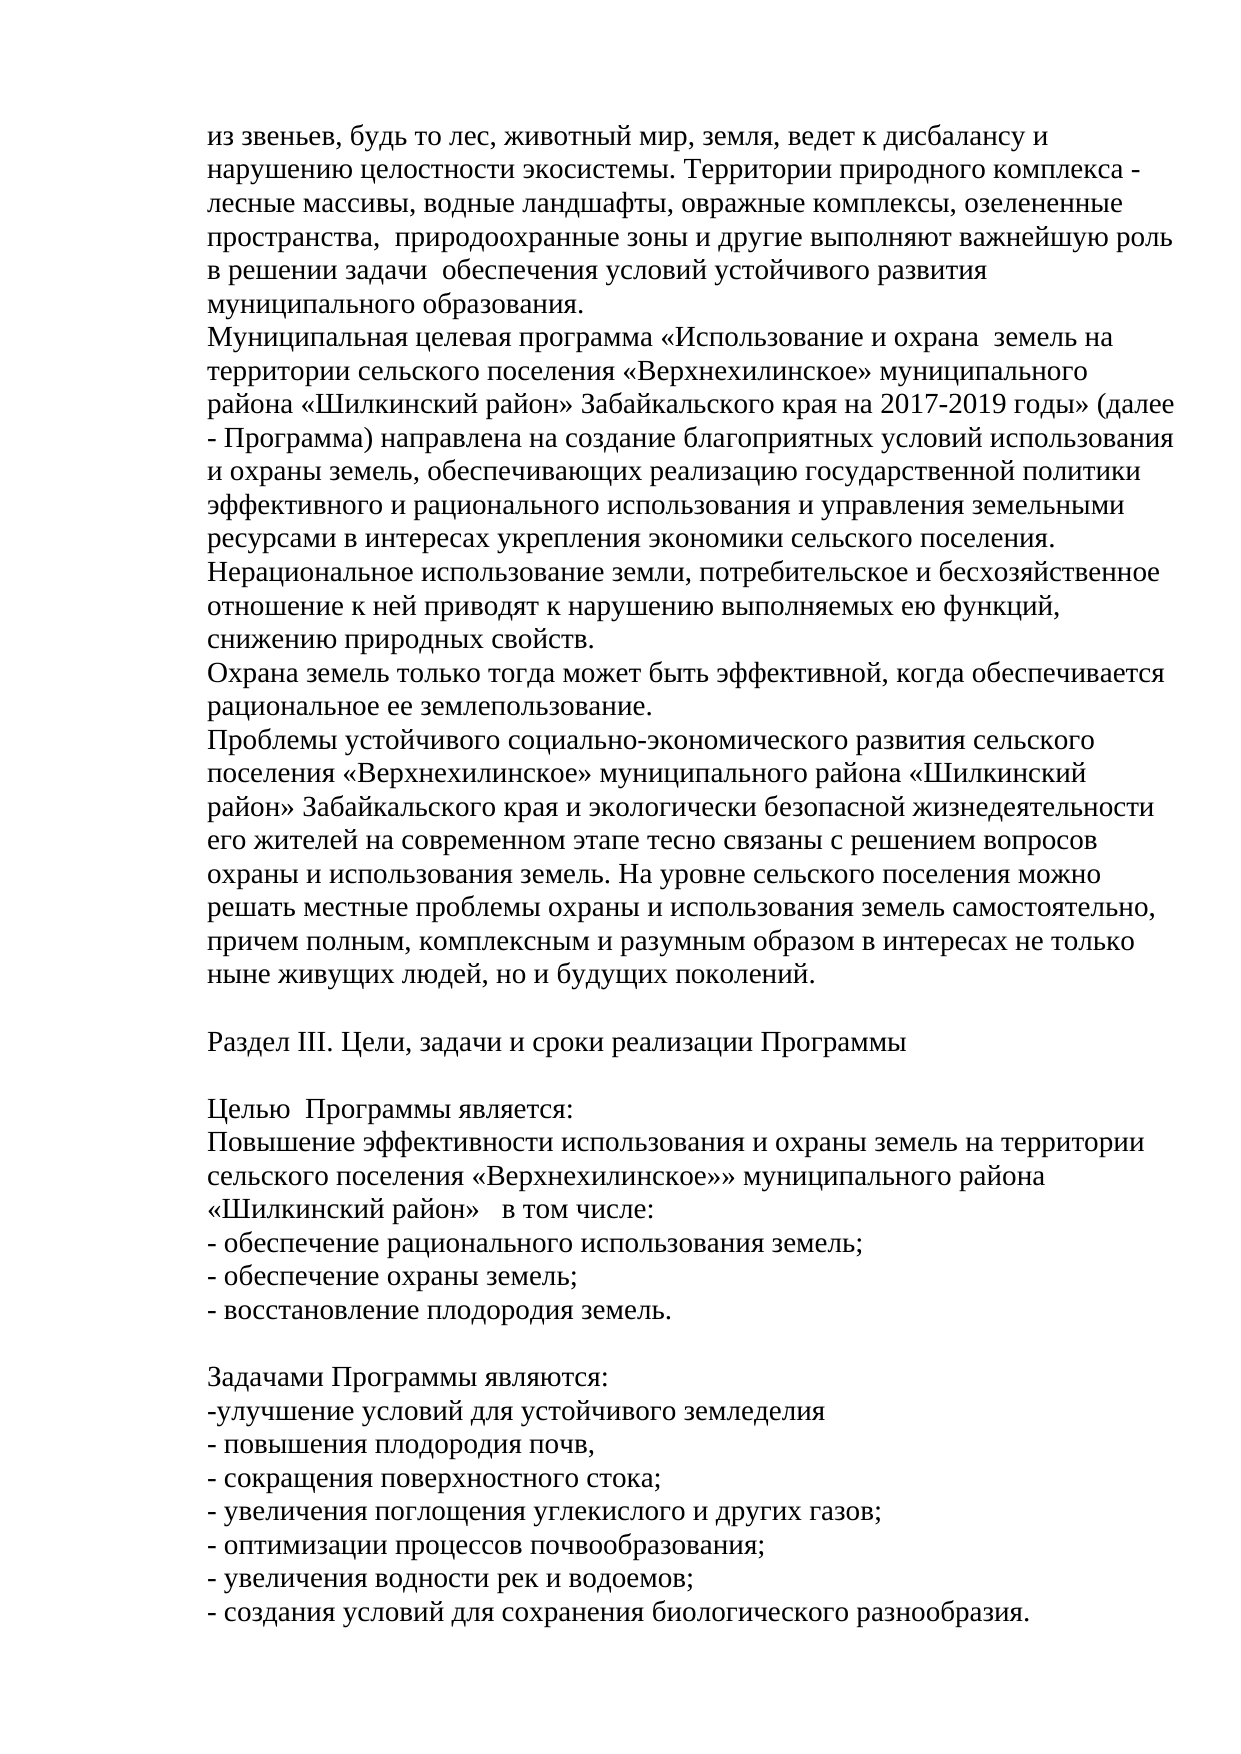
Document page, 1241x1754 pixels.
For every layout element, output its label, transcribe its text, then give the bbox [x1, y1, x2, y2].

text - повышения плодородия почв, [207, 1426, 1181, 1460]
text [207, 118, 1181, 319]
text - увеличения поглощения углекислого и других газов; [207, 1493, 1181, 1527]
text -улучшение условий для устойчивого земледелия [207, 1393, 1181, 1426]
text - обеспечение охраны земель; [207, 1258, 1181, 1292]
text - обеспечение рационального использования земель; [207, 1225, 1181, 1258]
text Повышение эффективности использования и охраны земель на территории сельского поселения «Верхнехилинское»» муниципального района «Шилкинский район» в том числе: [207, 1124, 1181, 1225]
text - увеличения водности рек и водоемов; [207, 1560, 1181, 1594]
text Задачами Программы являются: [207, 1359, 1181, 1393]
text Охрана земель только тогда может быть эффективной, когда обеспечивается рациональное ее землепользование. [207, 655, 1181, 722]
text Раздел III. Цели, задачи и сроки реализации Программы [207, 1024, 1181, 1057]
text Муниципальная целевая программа «Использование и охрана земель на территории сельского поселения «Верхнехилинское» муниципального района «Шилкинский район» Забайкальского края на 2017-2019 годы» (далее - Программа) направлена на создание благоприятных условий использования и охраны земель, обеспечивающих реализацию государственной политики эффективного и рационального использования и управления земельными ресурсами в интересах укрепления экономики сельского поселения. [207, 319, 1181, 554]
text - оптимизации процессов почвообразования; [207, 1527, 1181, 1560]
text Нерациональное использование земли, потребительское и бесхозяйственное отношение к ней приводят к нарушению выполняемых ею функций, снижению природных свойств. [207, 554, 1181, 655]
text - создания условий для сохранения биологического разнообразия. [207, 1594, 1181, 1627]
text Целью Программы является: [207, 1091, 1181, 1124]
text - восстановление плодородия земель. [207, 1292, 1181, 1326]
text - сокращения поверхностного стока; [207, 1460, 1181, 1493]
text Проблемы устойчивого социально-экономического развития сельского поселения «Верхнехилинское» муниципального района «Шилкинский район» Забайкальского края и экологически безопасной жизнедеятельности его жителей на современном этапе тесно связаны с решением вопросов охраны и использования земель. На уровне сельского поселения можно решать местные проблемы охраны и использования земель самостоятельно, причем полным, комплексным и разумным образом в интересах не только ныне живущих людей, но и будущих поколений. [207, 722, 1181, 990]
